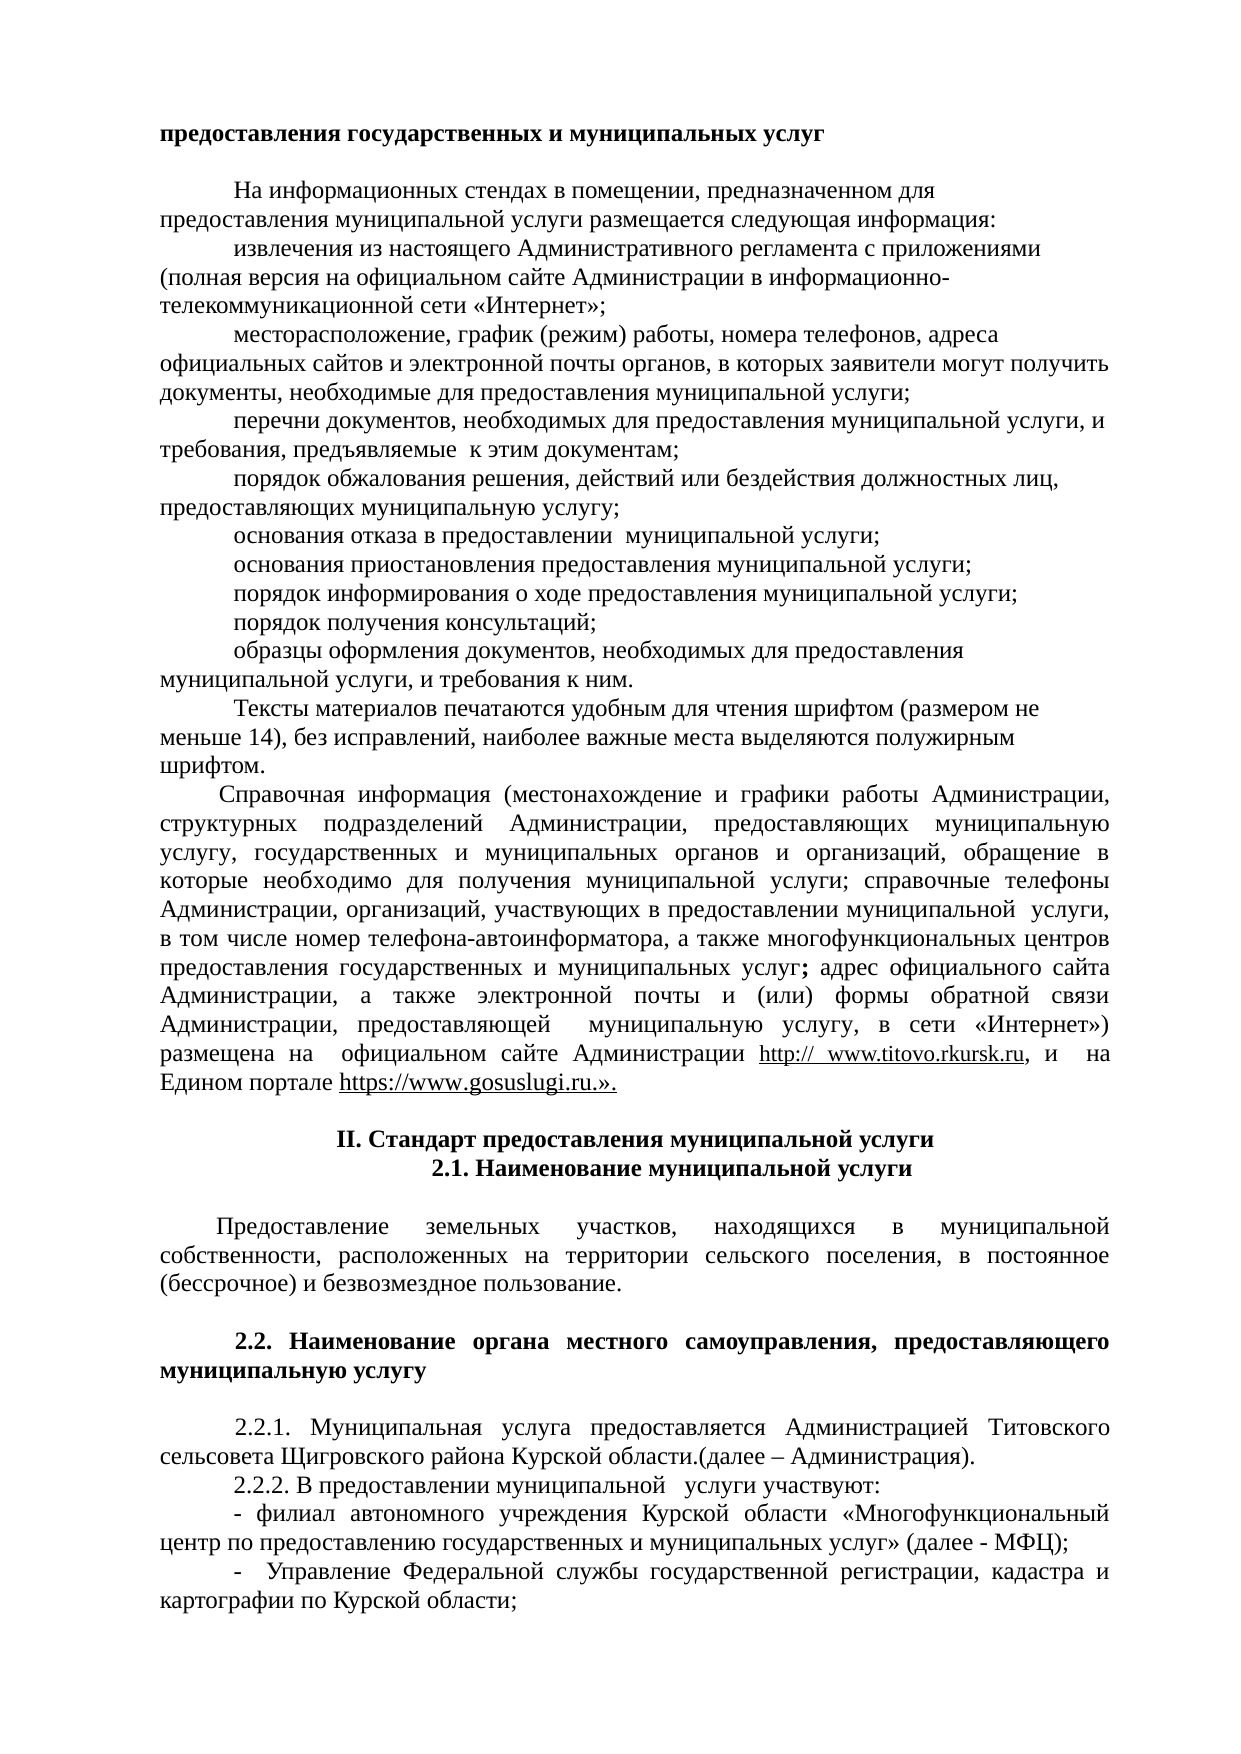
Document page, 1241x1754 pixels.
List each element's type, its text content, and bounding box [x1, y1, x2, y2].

text основания отказа в предоставлении муниципальной услуги; [159, 521, 1110, 549]
text - Управление Федеральной службы государственной регистрации, кадастра и картографии по Курской области; [159, 1556, 1110, 1613]
text 2.1. Наименование муниципальной услуги [159, 1153, 1110, 1182]
text Предоставление земельных участков, находящихся в муниципальной собственности, расположенных на территории сельского поселения, в постоянное (бессрочное) и безвозмездное пользование. [159, 1211, 1110, 1297]
text 2.2.1. Муниципальная услуга предоставляется Администрацией Титовского сельсовета Щигровского района Курской области.(далее – Администрация). [159, 1412, 1110, 1470]
text 2.2.2. В предоставлении муниципальной услуги участвуют: [159, 1470, 1110, 1498]
text перечни документов, необходимых для предоставления муниципальной услуги, и требования, предъявляемые к этим документам; [159, 406, 1110, 463]
text - филиал автономного учреждения Курской области «Многофункциональный центр по предоставлению государственных и муниципальных услуг» (далее - МФЦ); [159, 1498, 1110, 1556]
text порядок получения консультаций; [159, 607, 1110, 636]
text Тексты материалов печатаются удобным для чтения шрифтом (размером не меньше 14), без исправлений, наиболее важные места выделяются полужирным шрифтом. [159, 693, 1110, 779]
text основания приостановления предоставления муниципальной услуги; [159, 549, 1110, 578]
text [159, 118, 1110, 147]
text На информационных стендах в помещении, предназначенном для предоставления муниципальной услуги размещается следующая информация: [159, 176, 1110, 233]
text 2.2. Наименование органа местного самоуправления, предоставляющего муниципальную услугу [159, 1326, 1110, 1383]
text извлечения из настоящего Административного регламента с приложениями (полная версия на официальном сайте Администрации в информационно-телекоммуникационной сети «Интернет»; [159, 233, 1110, 319]
text порядок информирования о ходе предоставления муниципальной услуги; [159, 578, 1110, 607]
text образцы оформления документов, необходимых для предоставления муниципальной услуги, и требования к ним. [159, 636, 1110, 693]
text месторасположение, график (режим) работы, номера телефонов, адреса официальных сайтов и электронной почты органов, в которых заявители могут получить документы, необходимые для предоставления муниципальной услуги; [159, 319, 1110, 406]
text порядок обжалования решения, действий или бездействия должностных лиц, предоставляющих муниципальную услугу; [159, 463, 1110, 521]
text II. Стандарт предоставления муниципальной услуги [159, 1124, 1110, 1153]
text Справочная информация (местонахождение и графики работы Администрации, структурных подразделений Администрации, предоставляющих муниципальную услугу, государственных и муниципальных органов и организаций, обращение в которые необходимо для получения муниципальной услуги; справочные телефоны Администрации, организаций, участвующих в предоставлении муниципальной услуги, в том числе номер телефона-автоинформатора, а также многофункциональных центров предоставления государственных и муниципальных услуг; адрес официального сайта Администрации, а также электронной почты и (или) формы обратной связи Администрации, предоставляющей муниципальную услугу, в сети «Интернет») размещена на официальном сайте Администрации http:// www.titovo.rkursk.ru, и на Едином портале https://www.gosuslugi.ru.». [159, 779, 1110, 1096]
